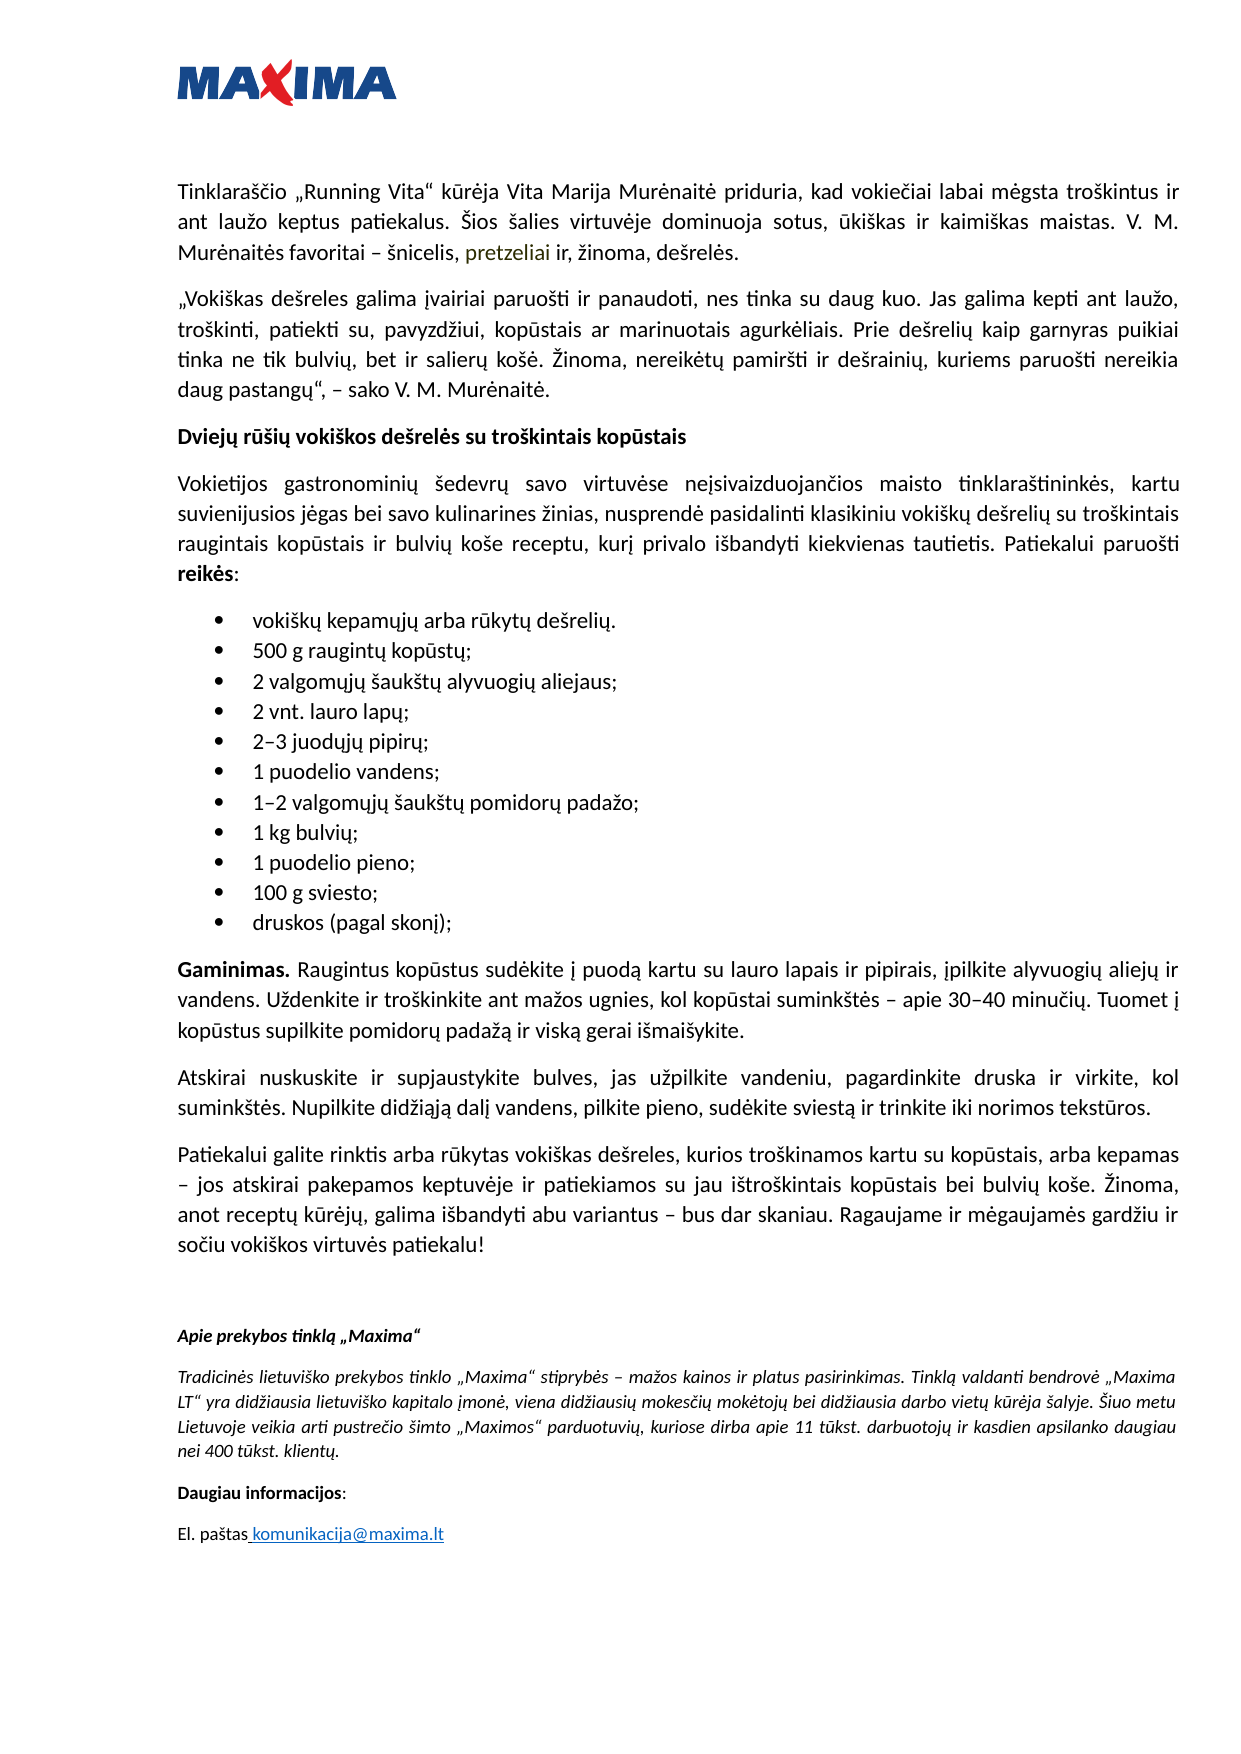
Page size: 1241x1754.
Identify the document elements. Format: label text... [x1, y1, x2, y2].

text Dviejų rūšių vokiškos dešrelės su troškintais kopūstais [177, 422, 1181, 450]
list 2 vnt. lauro lapų; [215, 697, 1181, 725]
list 1 puodelio pieno; [215, 848, 1181, 876]
text El. paštas komunikacija@maxima.lt [177, 1522, 1137, 1545]
list 2–3 juodųjų pipirų; [215, 727, 1181, 755]
text Tinklaraščio „Running Vita“ kūrėja Vita Marija Murėnaitė priduria, kad vokiečiai labai mėgsta troškintus ir ant laužo keptus patiekalus. Šios šalies virtuvėje dominuoja sotus, ūkiškas ir kaimiškas maistas. V. M. Murėnaitės favoritai – šnicelis, pretzeliai ir, žinoma, dešrelės. [177, 177, 1181, 266]
list 2 valgomųjų šaukštų alyvuogių aliejaus; [215, 667, 1181, 695]
text Vokietijos gastronominių šedevrų savo virtuvėse neįsivaizduojančios maisto tinklaraštininkės, kartu suvienijusios jėgas bei savo kulinarines žinias, nusprendė pasidalinti klasikiniu vokiškų dešrelių su troškintais raugintais kopūstais ir bulvių koše receptu, kurį privalo išbandyti kiekvienas tautietis. Patiekalui paruošti reikės: [177, 469, 1181, 587]
text Atskirai nuskuskite ir supjaustykite bulves, jas užpilkite vandeniu, pagardinkite druska ir virkite, kol suminkštės. Nupilkite didžiąją dalį vandens, pilkite pieno, sudėkite sviestą ir trinkite iki norimos tekstūros. [177, 1063, 1181, 1121]
text Tradicinės lietuviško prekybos tinklo „Maxima“ stiprybės – mažos kainos ir platus pasirinkimas. Tinklą valdanti bendrovė „Maxima LT“ yra didžiausia lietuviško kapitalo įmonė, viena didžiausių mokesčių mokėtojų bei didžiausia darbo vietų kūrėja šalyje. Šiuo metu Lietuvoje veikia arti pustrečio šimto „Maximos“ parduotuvių, kuriose dirba apie 11 tūkst. darbuotojų ir kasdien apsilanko daugiau nei 400 tūkst. klientų. [177, 1365, 1180, 1462]
list druskos (pagal skonį); [215, 908, 1181, 936]
text Patiekalui galite rinktis arba rūkytas vokiškas dešreles, kurios troškinamos kartu su kopūstais, arba kepamas – jos atskirai pakepamos keptuvėje ir patiekiamos su jau ištroškintais kopūstais bei bulvių koše. Žinoma, anot receptų kūrėjų, galima išbandyti abu variantus – bus dar skaniau. Ragaujame ir mėgaujamės gardžiu ir sočiu vokiškos virtuvės patiekalu! [177, 1140, 1181, 1258]
text Daugiau informacijos: [177, 1481, 1180, 1504]
list vokiškų kepamųjų arba rūkytų dešrelių. [215, 606, 1181, 634]
text Apie prekybos tinklą „Maxima“ [177, 1324, 1181, 1347]
picture [177, 59, 397, 107]
text Gaminimas. Raugintus kopūstus sudėkite į puodą kartu su lauro lapais ir pipirais, įpilkite alyvuogių aliejų ir vandens. Uždenkite ir troškinkite ant mažos ugnies, kol kopūstai suminkštės – apie 30–40 minučių. Tuomet į kopūstus supilkite pomidorų padažą ir viską gerai išmaišykite. [177, 955, 1181, 1044]
list 1–2 valgomųjų šaukštų pomidorų padažo; [215, 788, 1181, 816]
list 100 g sviesto; [215, 878, 1181, 906]
list 1 puodelio vandens; [215, 757, 1181, 785]
list 500 g raugintų kopūstų; [215, 637, 1181, 664]
list 1 kg bulvių; [215, 818, 1181, 846]
text „Vokiškas dešreles galima įvairiai paruošti ir panaudoti, nes tinka su daug kuo. Jas galima kepti ant laužo, troškinti, patiekti su, pavyzdžiui, kopūstais ar marinuotais agurkėliais. Prie dešrelių kaip garnyras puikiai tinka ne tik bulvių, bet ir salierų košė. Žinoma, nereikėtų pamiršti ir dešrainių, kuriems paruošti nereikia daug pastangų“, – sako V. M. Murėnaitė. [177, 284, 1181, 403]
